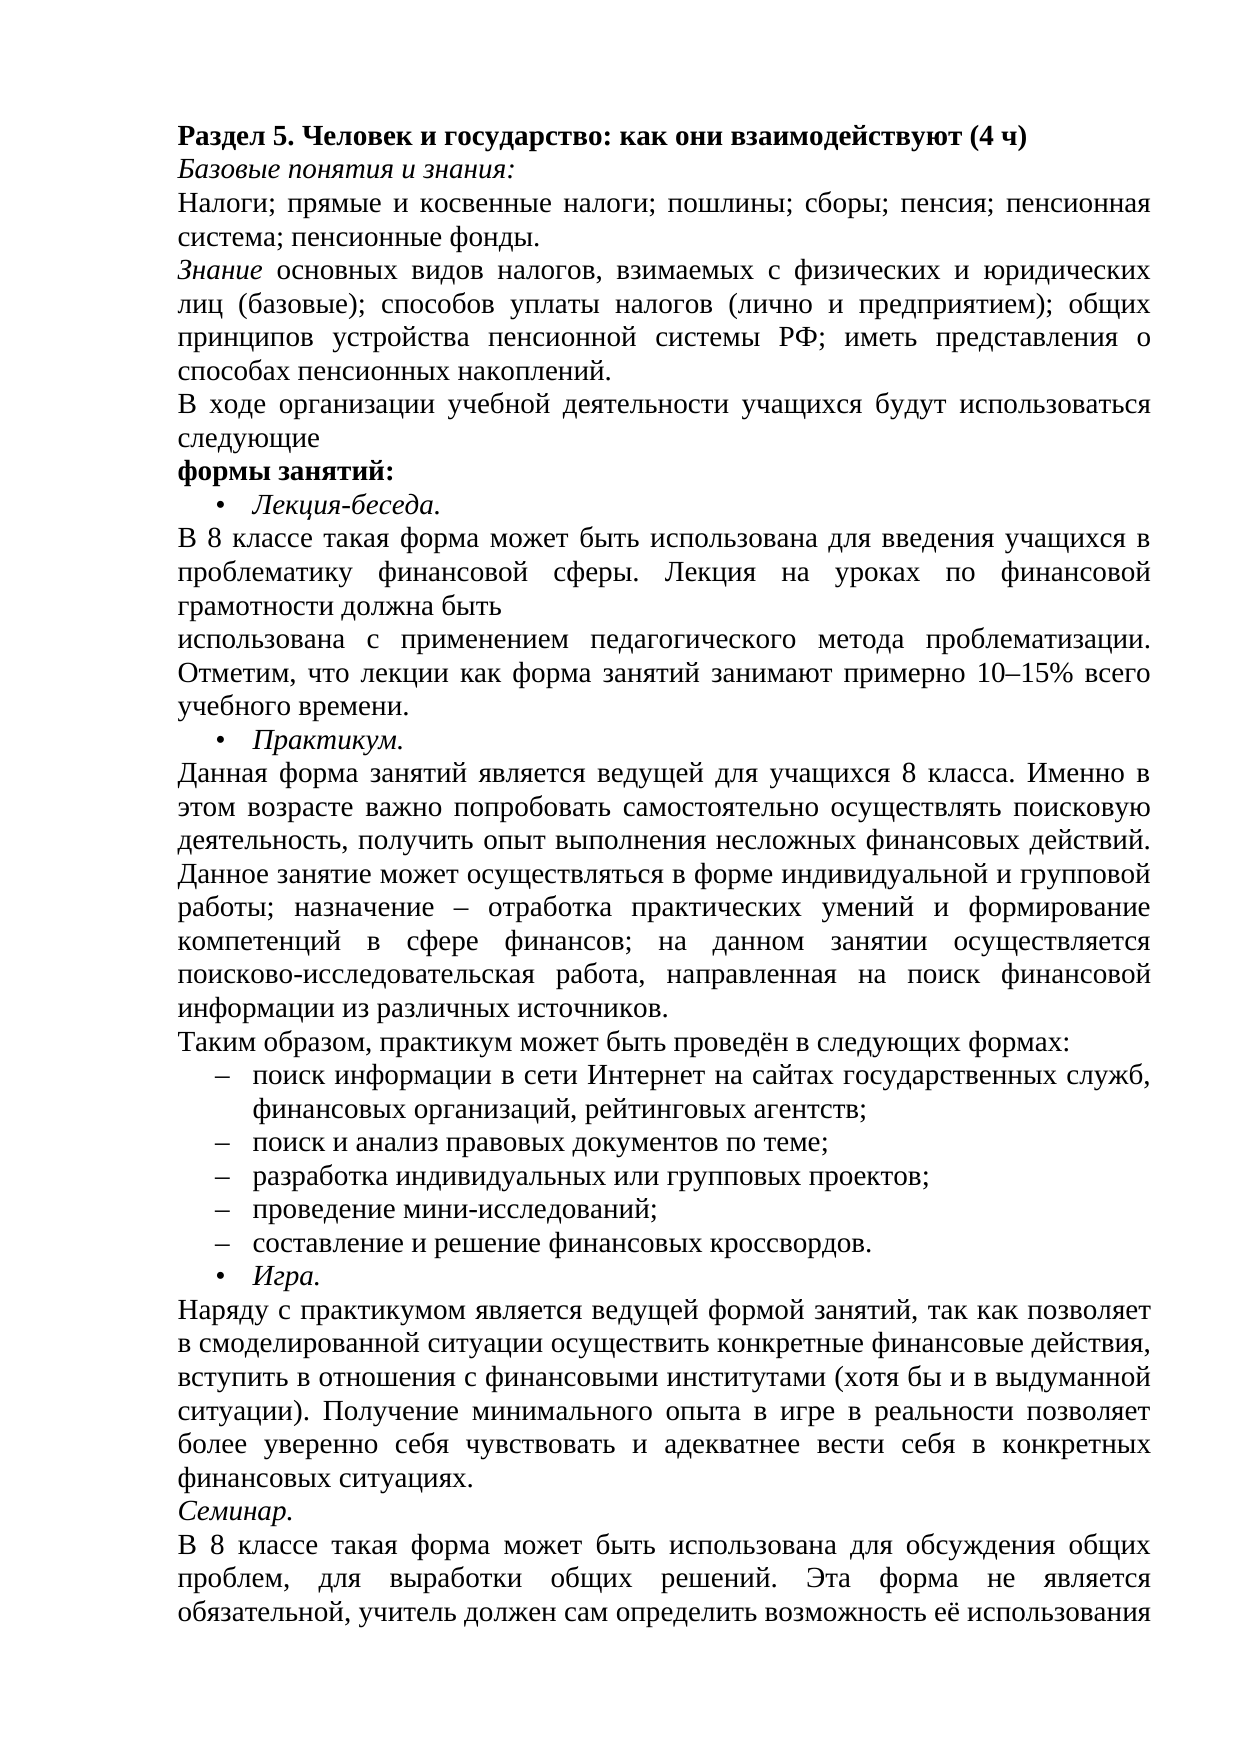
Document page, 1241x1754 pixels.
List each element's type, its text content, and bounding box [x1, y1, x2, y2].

text использована с применением педагогического метода проблематизации. Отметим, что лекции как форма занятий занимают примерно 10–15% всего учебного времени. [177, 621, 1152, 722]
text Знание основных видов налогов, взимаемых с физических и юридических лиц (базовые); способов уплаты налогов (лично и предприятием); общих принципов устройства пенсионной системы РФ; иметь представления о способах пенсионных накоплений. [177, 252, 1152, 386]
list поиск и анализ правовых документов по теме; [215, 1124, 1152, 1158]
list Практикум. [215, 722, 1152, 755]
text В 8 классе такая форма может быть использована для введения учащихся в проблематику финансовой сферы. Лекция на уроках по финансовой грамотности должна быть [177, 521, 1152, 621]
text Таким образом, практикум может быть проведён в следующих формах: [177, 1024, 1152, 1057]
text Наряду с практикумом является ведущей формой занятий, так как позволяет в смоделированной ситуации осуществить конкретные финансовые действия, вступить в отношения с финансовыми институтами (хотя бы и в выдуманной ситуации). Получение минимального опыта в игре в реальности позволяет более уверенно себя чувствовать и адекватнее вести себя в конкретных финансовых ситуациях. [177, 1292, 1152, 1493]
list составление и решение финансовых кроссвордов. [215, 1225, 1152, 1258]
list Лекция-беседа. [215, 487, 1152, 521]
list разработка индивидуальных или групповых проектов; [215, 1158, 1152, 1191]
text Базовые понятия и знания: [177, 152, 1152, 185]
text формы занятий: [177, 453, 1152, 487]
text Семинар. [177, 1493, 1152, 1527]
text Раздел 5. Человек и государство: как они взаимодействуют (4 ч) [177, 118, 1152, 152]
text Налоги; прямые и косвенные налоги; пошлины; сборы; пенсия; пенсионная система; пенсионные фонды. [177, 185, 1152, 252]
text В ходе организации учебной деятельности учащихся будут использоваться следующие [177, 386, 1152, 453]
list проведение мини-исследований; [215, 1191, 1152, 1225]
text Данная форма занятий является ведущей для учащихся 8 класса. Именно в этом возрасте важно попробовать самостоятельно осуществлять поисковую деятельность, получить опыт выполнения несложных финансовых действий. Данное занятие может осуществляться в форме индивидуальной и групповой работы; назначение – отработка практических умений и формирование компетенций в сфере финансов; на данном занятии осуществляется поисково-исследовательская работа, направленная на поиск финансовой информации из различных источников. [177, 755, 1152, 1024]
list поиск информации в сети Интернет на сайтах государственных служб, финансовых организаций, рейтинговых агентств; [215, 1057, 1152, 1124]
list Игра. [215, 1258, 1152, 1292]
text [177, 1527, 1152, 1627]
